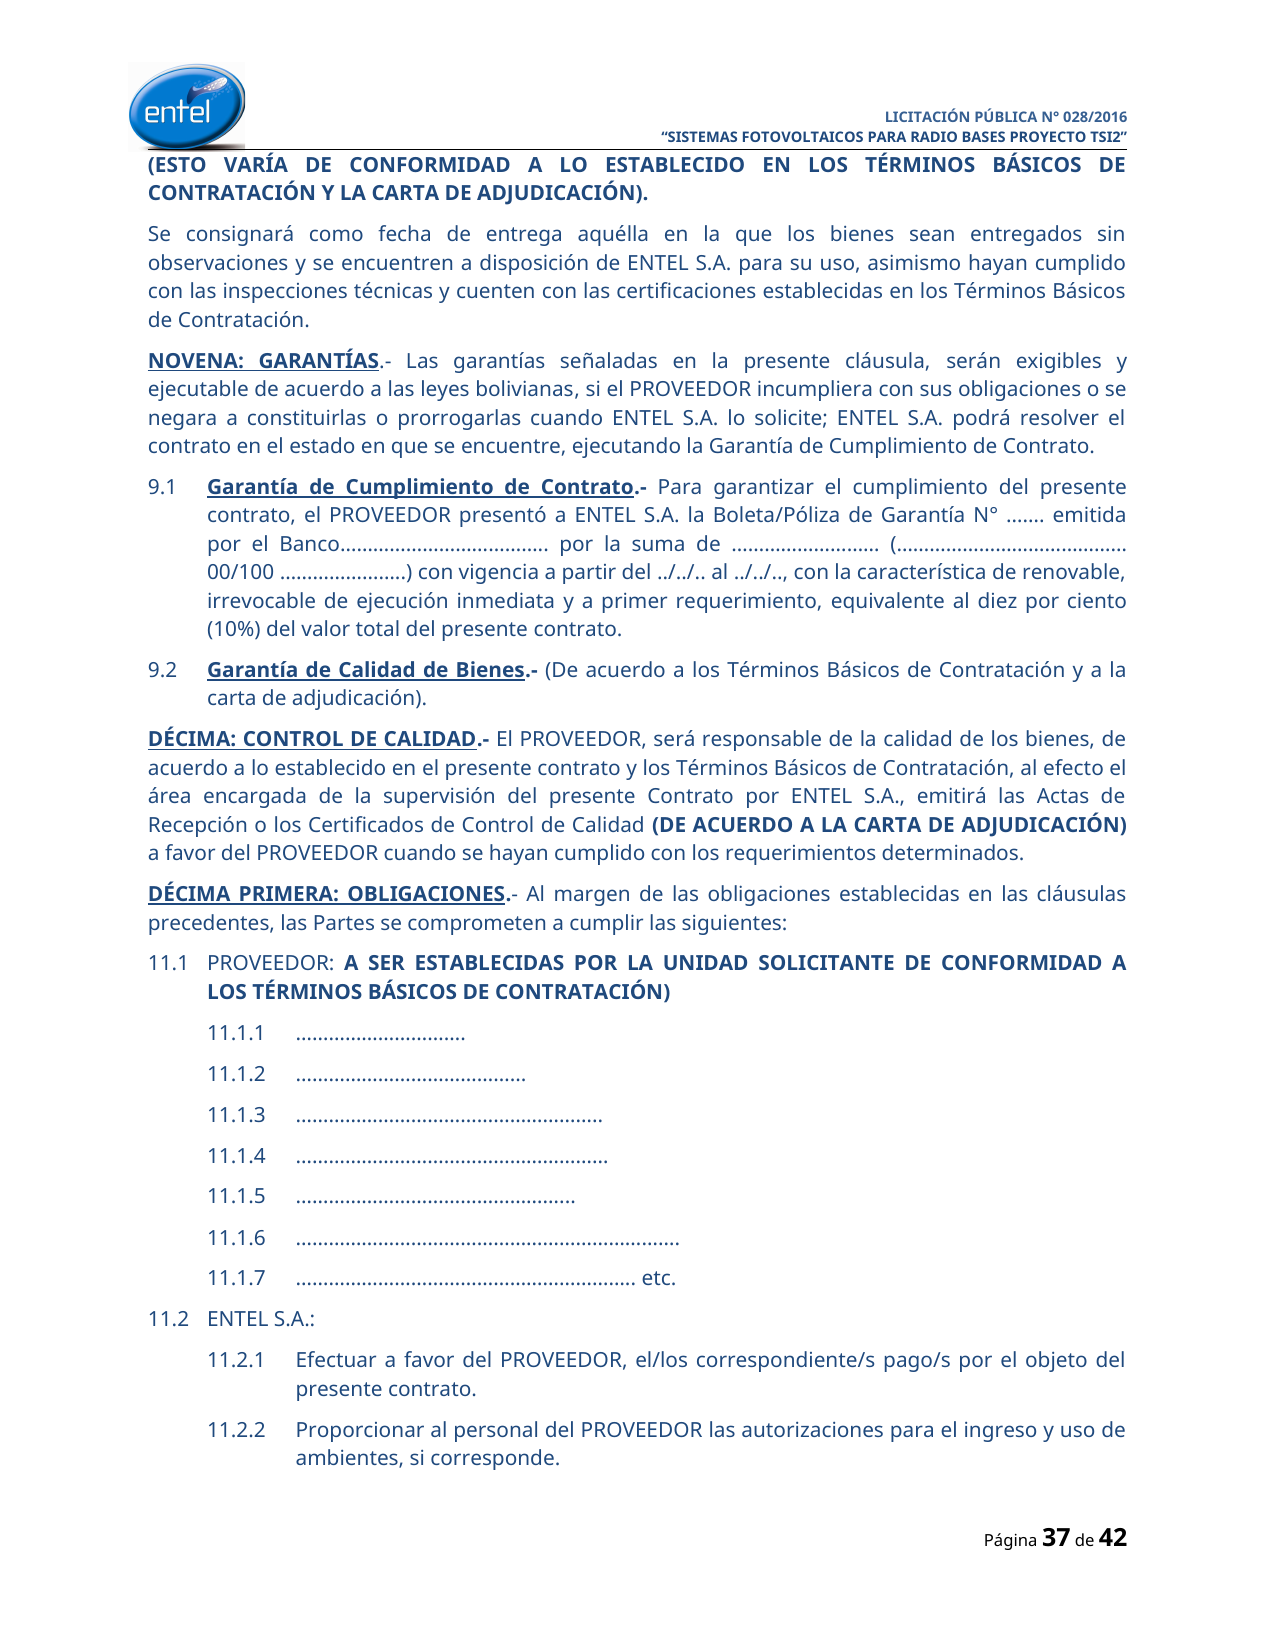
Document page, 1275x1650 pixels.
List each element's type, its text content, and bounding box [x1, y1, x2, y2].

text 9.2 Garantía de Calidad de Bienes.- (De acuerdo a los Términos Básicos de Contratación y a la carta de adjudicación). [148, 655, 1127, 712]
text 11.1.2 …………………………………... [207, 1059, 1127, 1087]
text NOVENA: GARANTÍAS.- Las garantías señaladas en la presente cláusula, serán exigibles y ejecutable de acuerdo a las leyes bolivianas, si el PROVEEDOR incumpliera con sus obligaciones o se negara a constituirlas o prorrogarlas cuando ENTEL S.A. lo solicite; ENTEL S.A. podrá resolver el contrato en el estado en que se encuentre, ejecutando la Garantía de Cumplimiento de Contrato. [148, 346, 1127, 459]
text 11.1.7 …………………………………………………….. etc. [207, 1263, 1127, 1292]
picture [128, 62, 246, 152]
text 9.1 Garantía de Cumplimiento de Contrato.- Para garantizar el cumplimiento del presente contrato, el PROVEEDOR presentó a ENTEL S.A. la Boleta/Póliza de Garantía N° ……. emitida por el Banco……………………………….. por la suma de ……………………… (…………………………………… 00/100 …………………..) con vigencia a partir del ../../.. al ../../.., con la característica de renovable, irrevocable de ejecución inmediata y a primer requerimiento, equivalente al diez por ciento (10%) del valor total del presente contrato. [148, 472, 1127, 643]
text 11.1.6 ……………………………………………………………. [207, 1223, 1127, 1251]
text 11.1.1 …………………………. [207, 1018, 1127, 1046]
text 11.1.5 …………………………………………... [207, 1182, 1127, 1210]
text 11.2 ENTEL S.A.: [148, 1304, 1127, 1333]
text (ESTO VARÍA DE CONFORMIDAD A LO ESTABLECIDO EN LOS TÉRMINOS BÁSICOS DE CONTRATACIÓN Y LA CARTA DE ADJUDICACIÓN). [148, 150, 1127, 207]
text 11.1.3 ……………………………………………….. [207, 1100, 1127, 1128]
text 11.1 PROVEEDOR: A SER ESTABLECIDAS POR LA UNIDAD SOLICITANTE DE CONFORMIDAD A LOS TÉRMINOS BÁSICOS DE CONTRATACIÓN) [148, 948, 1127, 1005]
text DÉCIMA PRIMERA: OBLIGACIONES.- Al margen de las obligaciones establecidas en las cláusulas precedentes, las Partes se comprometen a cumplir las siguientes: [148, 879, 1127, 936]
text 11.1.4 ………………………………………………… [207, 1141, 1127, 1169]
text DÉCIMA: CONTROL DE CALIDAD.- El PROVEEDOR, será responsable de la calidad de los bienes, de acuerdo a lo establecido en el presente contrato y los Términos Básicos de Contratación, al efecto el área encargada de la supervisión del presente Contrato por ENTEL S.A., emitirá las Actas de Recepción o los Certificados de Control de Calidad (DE ACUERDO A LA CARTA DE ADJUDICACIÓN) a favor del PROVEEDOR cuando se hayan cumplido con los requerimientos determinados. [148, 724, 1127, 867]
text Se consignará como fecha de entrega aquélla en la que los bienes sean entregados sin observaciones y se encuentren a disposición de ENTEL S.A. para su uso, asimismo hayan cumplido con las inspecciones técnicas y cuenten con las certificaciones establecidas en los Términos Básicos de Contratación. [148, 219, 1127, 333]
text 11.2.2 Proporcionar al personal del PROVEEDOR las autorizaciones para el ingreso y uso de ambientes, si corresponde. [207, 1415, 1127, 1472]
text 11.2.1 Efectuar a favor del PROVEEDOR, el/los correspondiente/s pago/s por el objeto del presente contrato. [207, 1345, 1127, 1402]
